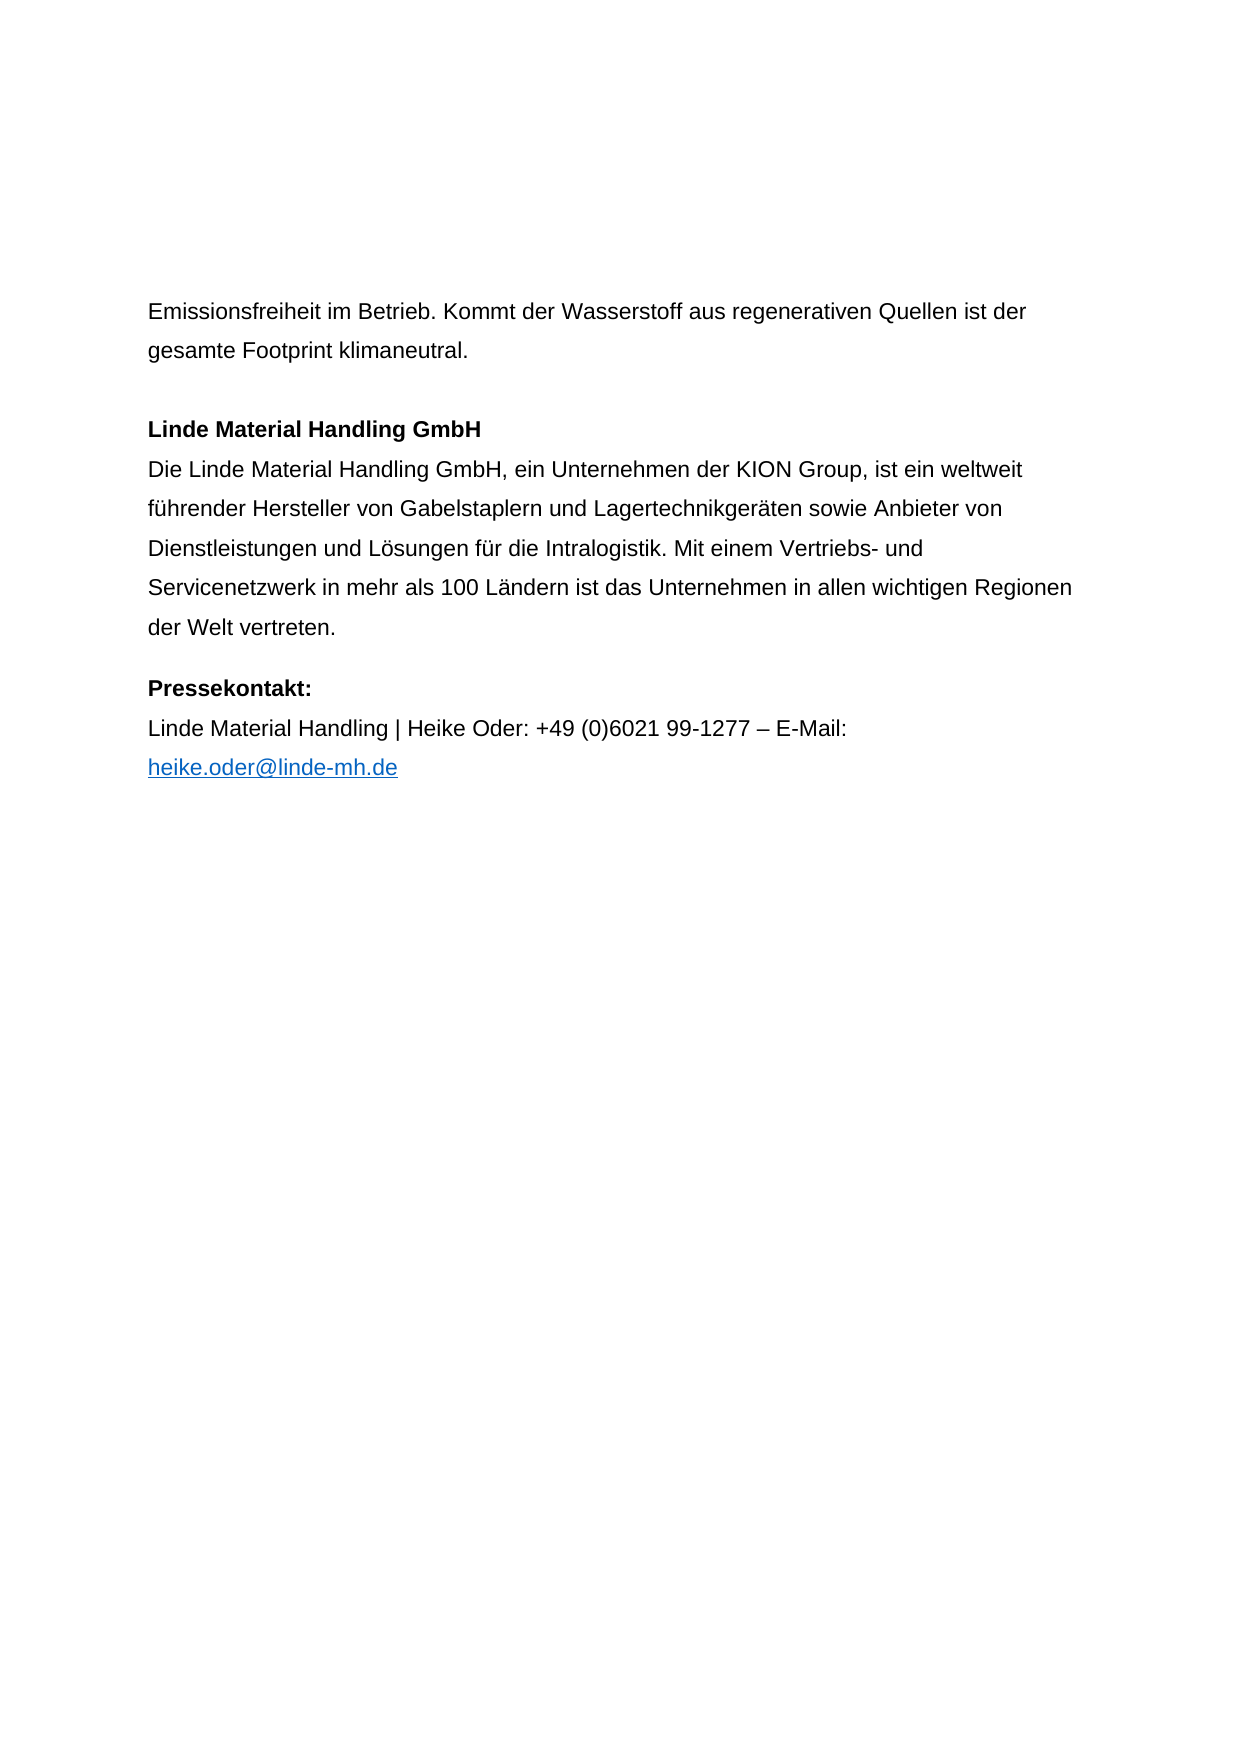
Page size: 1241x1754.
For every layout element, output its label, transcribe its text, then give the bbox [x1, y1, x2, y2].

text Linde Material Handling GmbH Die Linde Material Handling GmbH, ein Unternehmen der KION Group, ist ein weltweit führender Hersteller von Gabelstaplern und Lagertechnikgeräten sowie Anbieter von Dienstleistungen und Lösungen für die Intralogistik. Mit einem Vertriebs- und Servicenetzwerk in mehr als 100 Ländern ist das Unternehmen in allen wichtigen Regionen der Welt vertreten. [148, 416, 1078, 640]
text Pressekontakt: Linde Material Handling | Heike Oder: +49 (0)6021 99-1277 – E-Mail: heike.oder@linde-mh.de [148, 675, 991, 780]
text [148, 298, 1078, 364]
